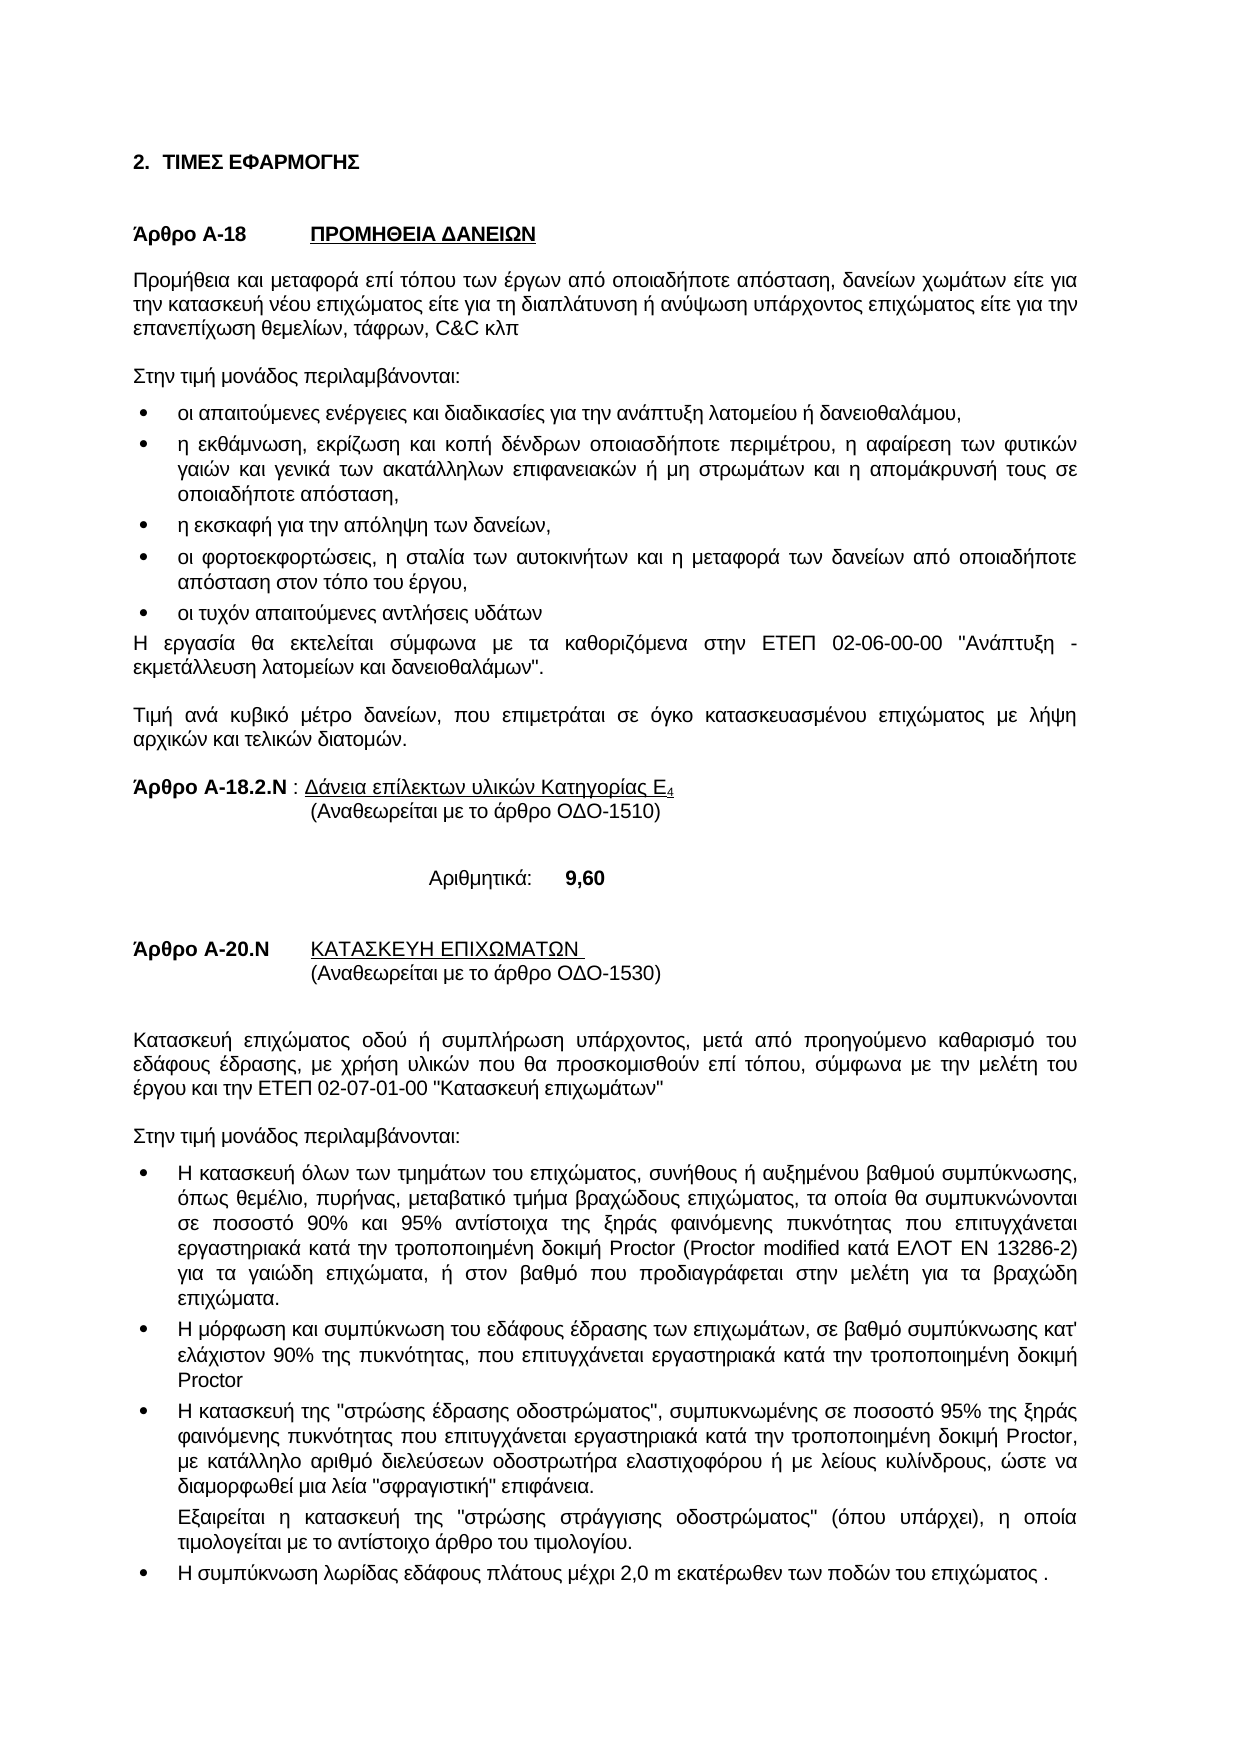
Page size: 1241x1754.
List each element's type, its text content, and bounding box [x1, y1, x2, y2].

text Άρθρο Α-18 ΠΡΟΜΗΘΕΙΑ ΔΑΝΕΙΩΝ [133, 222, 1078, 246]
list η εκσκαφή για την απόληψη των δανείων, [140, 512, 1078, 537]
list Η συμπύκνωση λωρίδας εδάφους πλάτους μέχρι εκατέρωθεν των ποδών του επιχώματος . [140, 1560, 1078, 1585]
text Στην τιμή μονάδος περιλαμβάνονται: [133, 1124, 1078, 1148]
text Η εργασία θα εκτελείται σύμφωνα με τα καθοριζόμενα στην ΕΤΕΠ 02-06-00-00 "Ανάπτυξη - εκμετάλλευση λατομείων και δανειοθαλάμων". [133, 631, 1078, 679]
list οι φορτοεκφορτώσεις, η σταλία των αυτοκινήτων και η μεταφορά των δανείων από οποιαδήποτε απόσταση στον τόπο του έργου, [140, 544, 1078, 594]
subtitle Άρθρο Α-20.Ν ΚΑΤΑΣΚΕΥΗ ΕΠΙΧΩΜΑΤΩΝ [133, 937, 1078, 961]
list Η μόρφωση και συμπύκνωση του εδάφους έδρασης των επιχωμάτων, σε βαθμό συμπύκνωσης κατ' ελάχιστον 90% της πυκνότητας, που επιτυγχάνεται εργαστηριακά κατά την τροποποιημένη δοκιμή Proctor [140, 1316, 1078, 1391]
text Εξαιρείται η κατασκευή της "στρώσης στράγγισης οδοστρώματος" (όπου υπάρχει), η οποία τιμολογείται με το αντίστοιχο άρθρο του τιμολογίου. [177, 1504, 1078, 1554]
text Στην τιμή μονάδος περιλαμβάνονται: [133, 363, 1078, 387]
text Κατασκευή επιχώματος οδού ή συμπλήρωση υπάρχοντος, μετά από προηγούμενο καθαρισμό του εδάφους έδρασης, με χρήση υλικών που θα προσκομισθούν επί τόπου, σύμφωνα με την μελέτη του έργου και την ΕΤΕΠ 02-07-01-00 "Κατασκευή επιχωμάτων" [133, 1028, 1078, 1100]
list η εκθάμνωση, εκρίζωση και κοπή δένδρων οποιασδήποτε περιμέτρου, η αφαίρεση των φυτικών γαιών και γενικά των ακατάλληλων επιφανειακών ή μη στρωμάτων και η απομάκρυνσή τους σε οποιαδήποτε απόσταση, [140, 431, 1078, 506]
subtitle Άρθρο Α-18.2.Ν : Δάνεια επίλεκτων υλικών Κατηγορίας Ε4 [133, 775, 1078, 799]
text Προμήθεια και μεταφορά επί τόπου των έργων από οποιαδήποτε απόσταση, δανείων χωμάτων είτε για την κατασκευή νέου επιχώματος είτε για τη διαπλάτυνση ή ανύψωση υπάρχοντος επιχώματος είτε για την επανεπίχωση θεμελίων, τάφρων, C&C κλπ [133, 268, 1078, 339]
list Η κατασκευή όλων των τμημάτων του επιχώματος, συνήθους ή αυξημένου βαθμού συμπύκνωσης, όπως θεμέλιο, πυρήνας, μεταβατικό τμήμα βραχώδους επιχώματος, τα οποία θα συμπυκνώνονται σε ποσοστό 90% και 95% αντίστοιχα της ξηράς φαινόμενης πυκνότητας που επιτυγχάνεται εργαστηριακά κατά την τροποποιημένη δοκιμή Proctor (Proctor modified κατά ΕΛΟΤ EN 13286-2) για τα γαιώδη επιχώματα, ή στον βαθμό που προδιαγράφεται στην μελέτη για τα βραχώδη επιχώματα. [140, 1160, 1078, 1310]
text (Αναθεωρείται με το άρθρο ΟΔΟ-1510) [310, 799, 1078, 823]
text Τιμή ανά κυβικό μέτρο δανείων, που επιμετράται σε όγκο κατασκευασμένου επιχώματος με λήψη αρχικών και τελικών διατομών. [133, 703, 1078, 751]
text 2. ΤΙΜΕΣ ΕΦΑΡΜΟΓΗΣ [133, 150, 1078, 174]
list οι απαιτούμενες ενέργειες και διαδικασίες για την ανάπτυξη λατομείου ή δανειοθαλάμου, [140, 400, 1078, 425]
list οι τυχόν απαιτούμενες αντλήσεις υδάτων [140, 600, 1078, 625]
text (Αναθεωρείται με το άρθρο ΟΔΟ-1530) [310, 961, 1078, 985]
text Αριθμητικά: 9,60 [133, 865, 1078, 889]
list Η κατασκευή της "στρώσης έδρασης οδοστρώματος", συμπυκνωμένης σε ποσοστό 95% της ξηράς φαινόμενης πυκνότητας που επιτυγχάνεται εργαστηριακά κατά την τροποποιημένη δοκιμή Proctor, με κατάλληλο αριθμό διελεύσεων οδοστρωτήρα ελαστιχοφόρου ή με λείους κυλίνδρους, ώστε να διαμορφωθεί μια λεία "σφραγιστική" επιφάνεια. [140, 1398, 1078, 1498]
